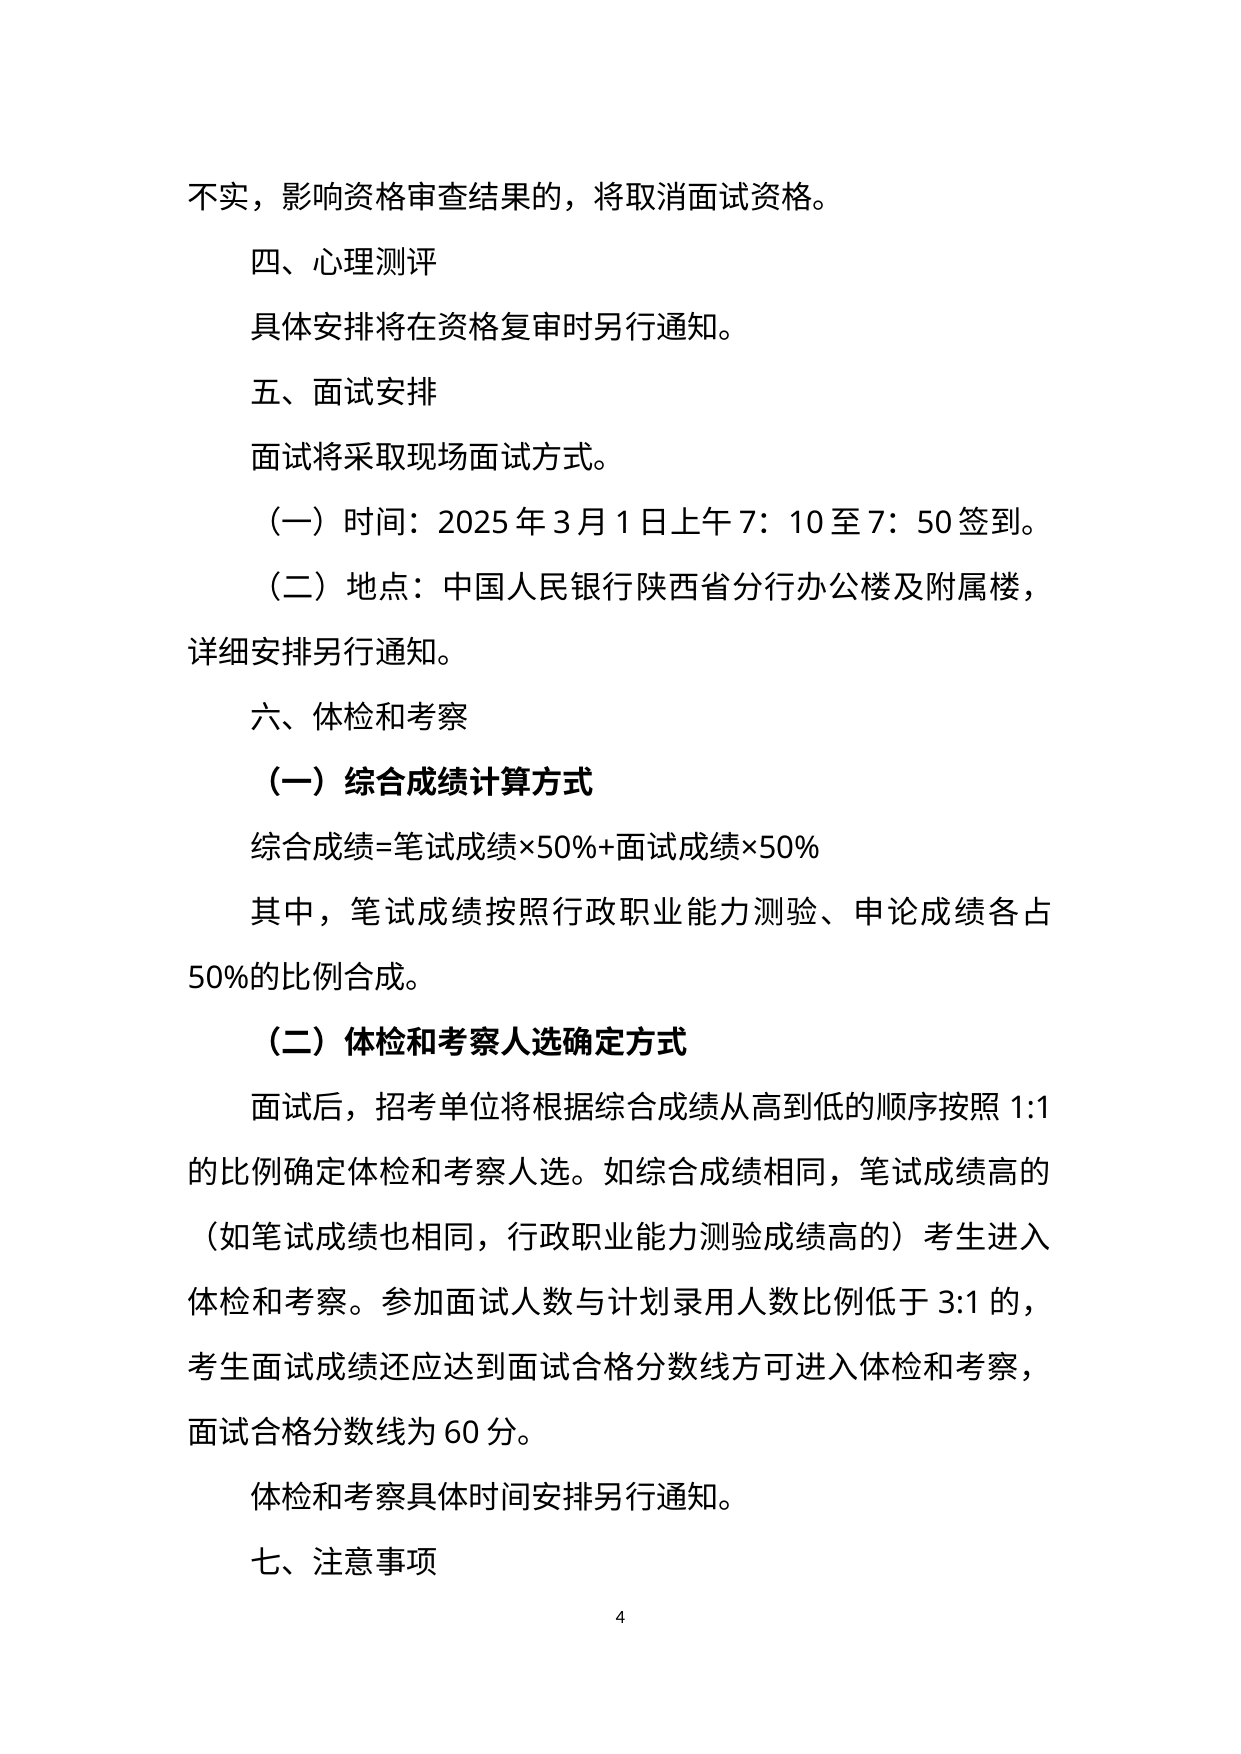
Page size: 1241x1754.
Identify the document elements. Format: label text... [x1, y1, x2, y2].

text 七、注意事项 [187, 1527, 1053, 1592]
text 综合成绩=笔试成绩×50%+面试成绩×50% [187, 812, 1053, 877]
text 六、体检和考察 [187, 682, 1053, 747]
text （一）时间：2025年3月1日上午7：10至7：50签到。 [187, 487, 1053, 552]
text 具体安排将在资格复审时另行通知。 [187, 292, 1053, 357]
text （二）地点：中国人民银行陕西省分行办公楼及附属楼，详细安排另行通知。 [187, 552, 1053, 682]
text 面试将采取现场面试方式。 [187, 422, 1053, 487]
list 心理测评 [187, 227, 1053, 292]
text 其中，笔试成绩按照行政职业能力测验、申论成绩各占50%的比例合成。 [187, 877, 1053, 1007]
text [187, 162, 1053, 227]
text （一）综合成绩计算方式 [187, 747, 1053, 812]
text （二）体检和考察人选确定方式 [187, 1007, 1053, 1072]
text 五、面试安排 [187, 357, 1053, 422]
text 面试后，招考单位将根据综合成绩从高到低的顺序按照1:1的比例确定体检和考察人选。如综合成绩相同，笔试成绩高的（如笔试成绩也相同，行政职业能力测验成绩高的）考生进入体检和考察。参加面试人数与计划录用人数比例低于3:1的，考生面试成绩还应达到面试合格分数线方可进入体检和考察，面试合格分数线为60分。 [187, 1072, 1053, 1462]
text 体检和考察具体时间安排另行通知。 [187, 1462, 1053, 1527]
